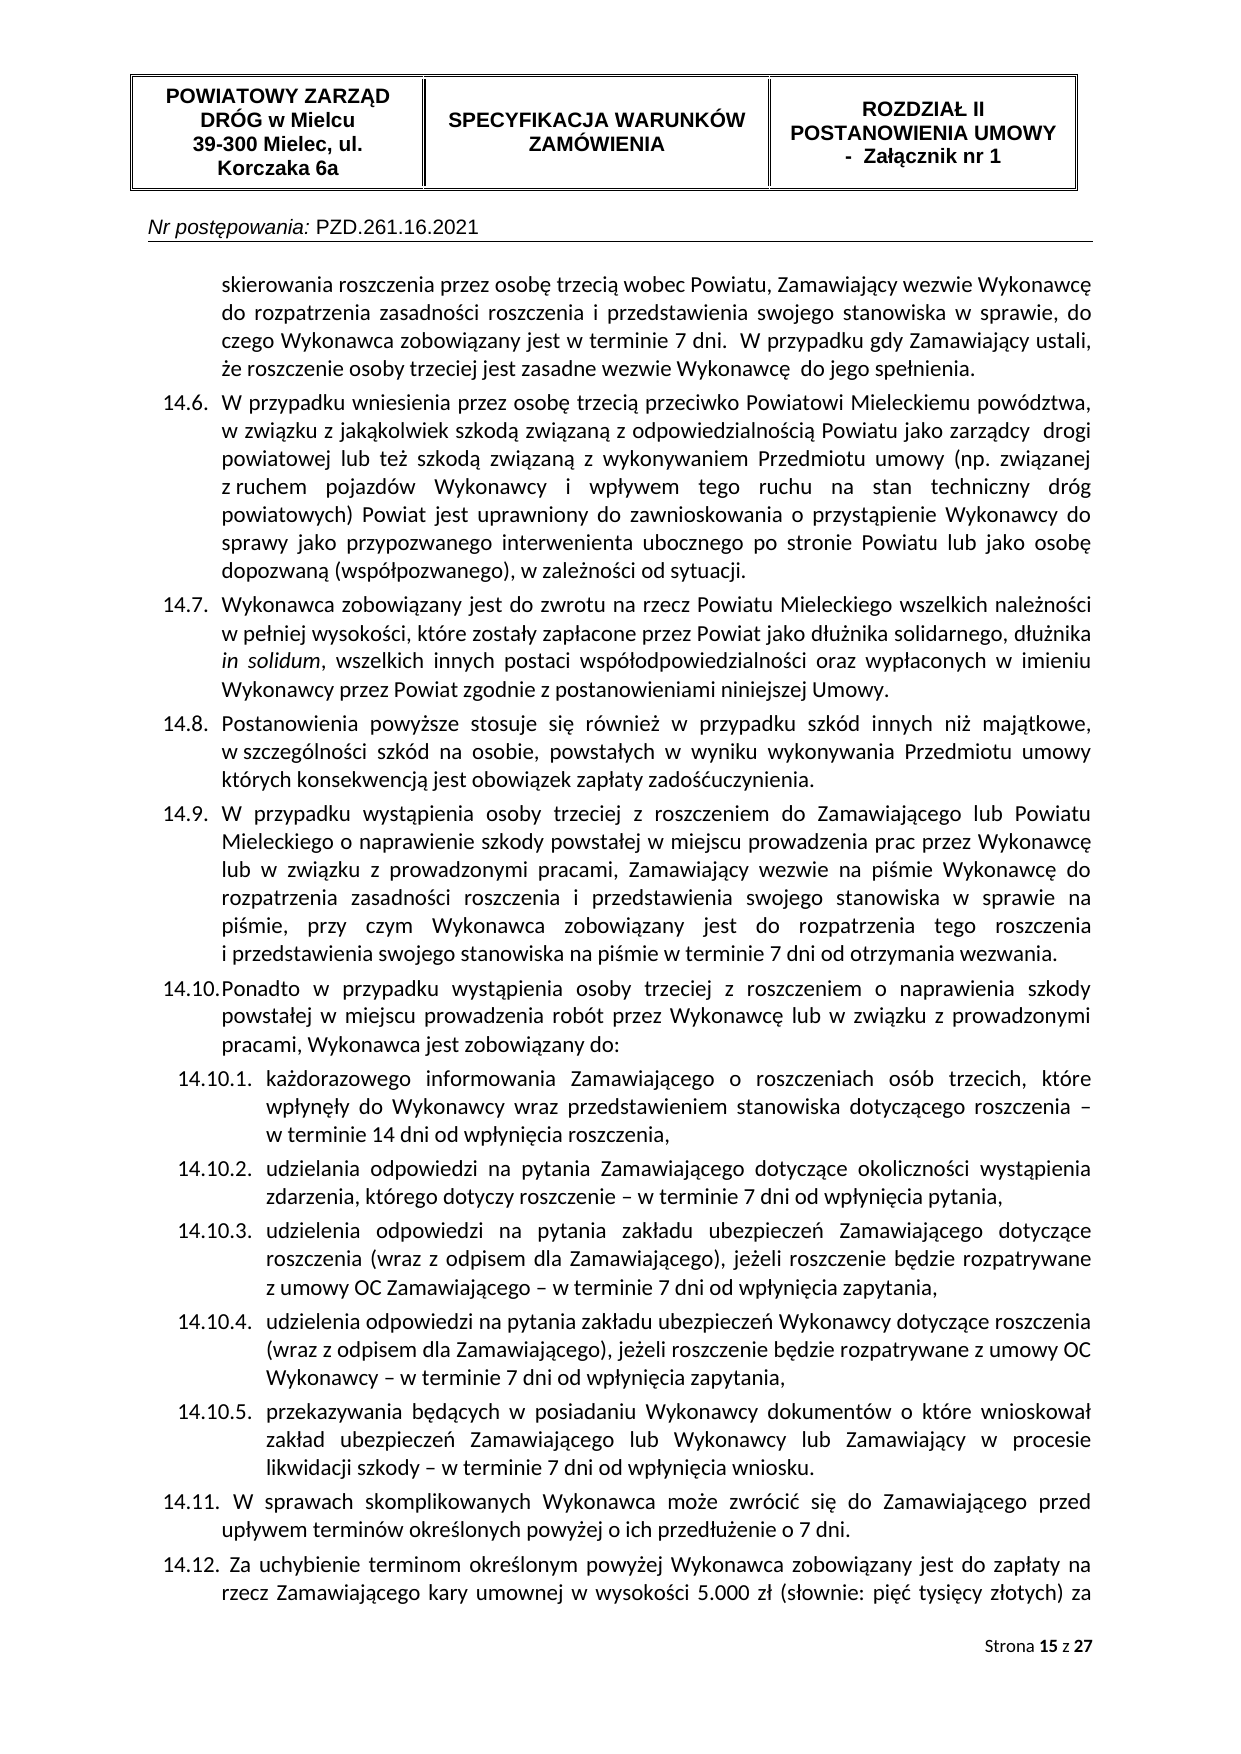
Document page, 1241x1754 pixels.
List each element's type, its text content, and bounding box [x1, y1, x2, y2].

subtitle W przypadku wystąpienia osoby trzeciej z roszczeniem do Zamawiającego lub Powiatu Mieleckiego o naprawienie szkody powstałej w miejscu prowadzenia prac przez Wykonawcę lub w związku z prowadzonymi pracami, Zamawiający wezwie na piśmie Wykonawcę do rozpatrzenia zasadności roszczenia i przedstawienia swojego stanowiska w sprawie na piśmie, przy czym Wykonawca zobowiązany jest do rozpatrzenia tego roszczenia i przedstawienia swojego stanowiska na piśmie w terminie 7 dni od otrzymania wezwania. [162, 799, 1093, 967]
subtitle udzielenia odpowiedzi na pytania zakładu ubezpieczeń Wykonawcy dotyczące roszczenia (wraz z odpisem dla Zamawiającego), jeżeli roszczenie będzie rozpatrywane z umowy OC Wykonawcy – w terminie 7 dni od wpłynięcia zapytania, [177, 1307, 1093, 1391]
subtitle W przypadku wniesienia przez osobę trzecią przeciwko Powiatowi Mieleckiemu powództwa, w związku z jakąkolwiek szkodą związaną z odpowiedzialnością Powiatu jako zarządcy drogi powiatowej lub też szkodą związaną z wykonywaniem Przedmiotu umowy (np. związanej z ruchem pojazdów Wykonawcy i wpływem tego ruchu na stan techniczny dróg powiatowych) Powiat jest uprawniony do zawnioskowania o przystąpienie Wykonawcy do sprawy jako przypozwanego interwenienta ubocznego po stronie Powiatu lub jako osobę dopozwaną (współpozwanego), w zależności od sytuacji. [162, 388, 1093, 584]
subtitle W sprawach skomplikowanych Wykonawca może zwrócić się do Zamawiającego przed upływem terminów określonych powyżej o ich przedłużenie o 7 dni. [162, 1487, 1093, 1543]
subtitle każdorazowego informowania Zamawiającego o roszczeniach osób trzecich, które wpłynęły do Wykonawcy wraz przedstawieniem stanowiska dotyczącego roszczenia – w terminie 14 dni od wpłynięcia roszczenia, [177, 1064, 1093, 1148]
subtitle udzielania odpowiedzi na pytania Zamawiającego dotyczące okoliczności wystąpienia zdarzenia, którego dotyczy roszczenie – w terminie 7 dni od wpłynięcia pytania, [177, 1154, 1093, 1210]
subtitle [162, 270, 1093, 382]
subtitle Wykonawca zobowiązany jest do zwrotu na rzecz Powiatu Mieleckiego wszelkich należności w pełniej wysokości, które zostały zapłacone przez Powiat jako dłużnika solidarnego, dłużnika in solidum, wszelkich innych postaci współodpowiedzialności oraz wypłaconych w imieniu Wykonawcy przez Powiat zgodnie z postanowieniami niniejszej Umowy. [162, 591, 1093, 703]
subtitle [162, 1550, 1093, 1606]
subtitle przekazywania będących w posiadaniu Wykonawcy dokumentów o które wnioskował zakład ubezpieczeń Zamawiającego lub Wykonawcy lub Zamawiający w procesie likwidacji szkody – w terminie 7 dni od wpłynięcia wniosku. [177, 1397, 1093, 1481]
subtitle Ponadto w przypadku wystąpienia osoby trzeciej z roszczeniem o naprawienia szkody powstałej w miejscu prowadzenia robót przez Wykonawcę lub w związku z prowadzonymi pracami, Wykonawca jest zobowiązany do: [162, 974, 1093, 1058]
subtitle udzielenia odpowiedzi na pytania zakładu ubezpieczeń Zamawiającego dotyczące roszczenia (wraz z odpisem dla Zamawiającego), jeżeli roszczenie będzie rozpatrywane z umowy OC Zamawiającego – w terminie 7 dni od wpłynięcia zapytania, [177, 1217, 1093, 1301]
subtitle Postanowienia powyższe stosuje się również w przypadku szkód innych niż majątkowe, w szczególności szkód na osobie, powstałych w wyniku wykonywania Przedmiotu umowy których konsekwencją jest obowiązek zapłaty zadośćuczynienia. [162, 709, 1093, 793]
